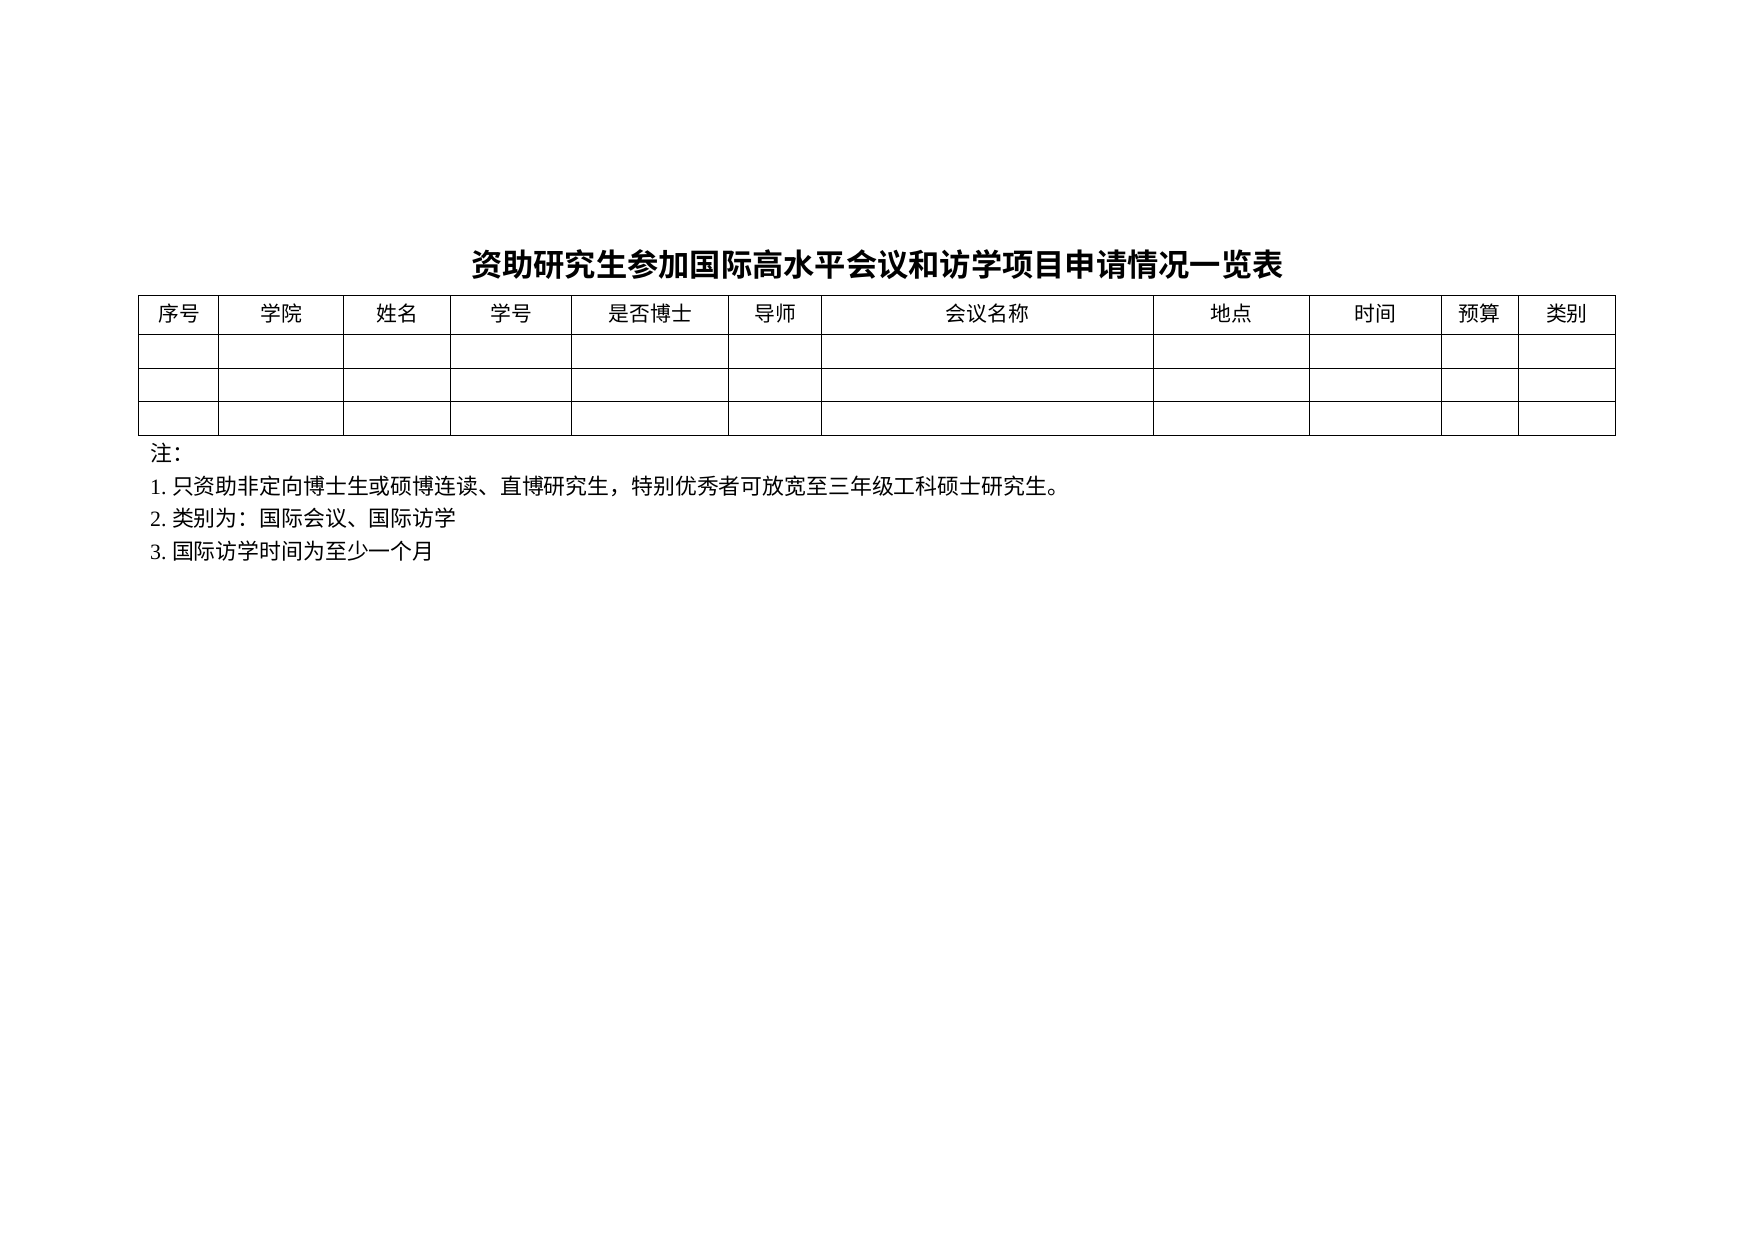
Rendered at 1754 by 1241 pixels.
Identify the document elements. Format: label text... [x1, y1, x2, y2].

table_header 是否博士 [572, 296, 728, 334]
table_cell [1442, 369, 1518, 401]
table_cell [344, 335, 450, 368]
text 3. 国际访学时间为至少一个月 [150, 533, 1604, 566]
table_header 序号 [139, 296, 218, 334]
table_cell [344, 402, 450, 435]
table_header 学院 [219, 296, 343, 334]
table_cell [344, 369, 450, 401]
table_cell [572, 402, 728, 435]
text 资助研究生参加国际高水平会议和访学项目申请情况一览表 [150, 230, 1604, 295]
table_cell [139, 369, 218, 401]
table_cell [1519, 402, 1615, 435]
table_header 导师 [729, 296, 821, 334]
table_cell [1442, 335, 1518, 368]
table_cell [822, 369, 1153, 401]
table_header 地点 [1154, 296, 1309, 334]
table_cell [1154, 402, 1309, 435]
table_header 预算 [1442, 296, 1518, 334]
table_cell [1310, 369, 1441, 401]
table_cell [139, 402, 218, 435]
table_cell [219, 369, 343, 401]
table_header 姓名 [344, 296, 450, 334]
table_header 学号 [451, 296, 571, 334]
table_cell [1442, 402, 1518, 435]
table_cell [1310, 402, 1441, 435]
table_cell [729, 402, 821, 435]
table_cell [139, 335, 218, 368]
table_cell [451, 402, 571, 435]
table_cell [822, 335, 1153, 368]
table_cell [1154, 369, 1309, 401]
table_cell [451, 369, 571, 401]
table_header 类别 [1519, 296, 1615, 334]
table_cell [729, 369, 821, 401]
table_cell [572, 335, 728, 368]
table_header 时间 [1310, 296, 1441, 334]
table_cell [451, 335, 571, 368]
table_cell [1310, 335, 1441, 368]
table_cell [729, 335, 821, 368]
table_cell [219, 402, 343, 435]
table_header 会议名称 [822, 296, 1153, 334]
text 1. 只资助非定向博士生或硕博连读、直博研究生，特别优秀者可放宽至三年级工科硕士研究生。 [150, 468, 1604, 501]
table_cell [1519, 335, 1615, 368]
text 2. 类别为：国际会议、国际访学 [150, 501, 1604, 533]
text 注： [150, 436, 1604, 468]
table_cell [1154, 335, 1309, 368]
table_cell [572, 369, 728, 401]
table_cell [219, 335, 343, 368]
table_cell [822, 402, 1153, 435]
table_cell [1519, 369, 1615, 401]
